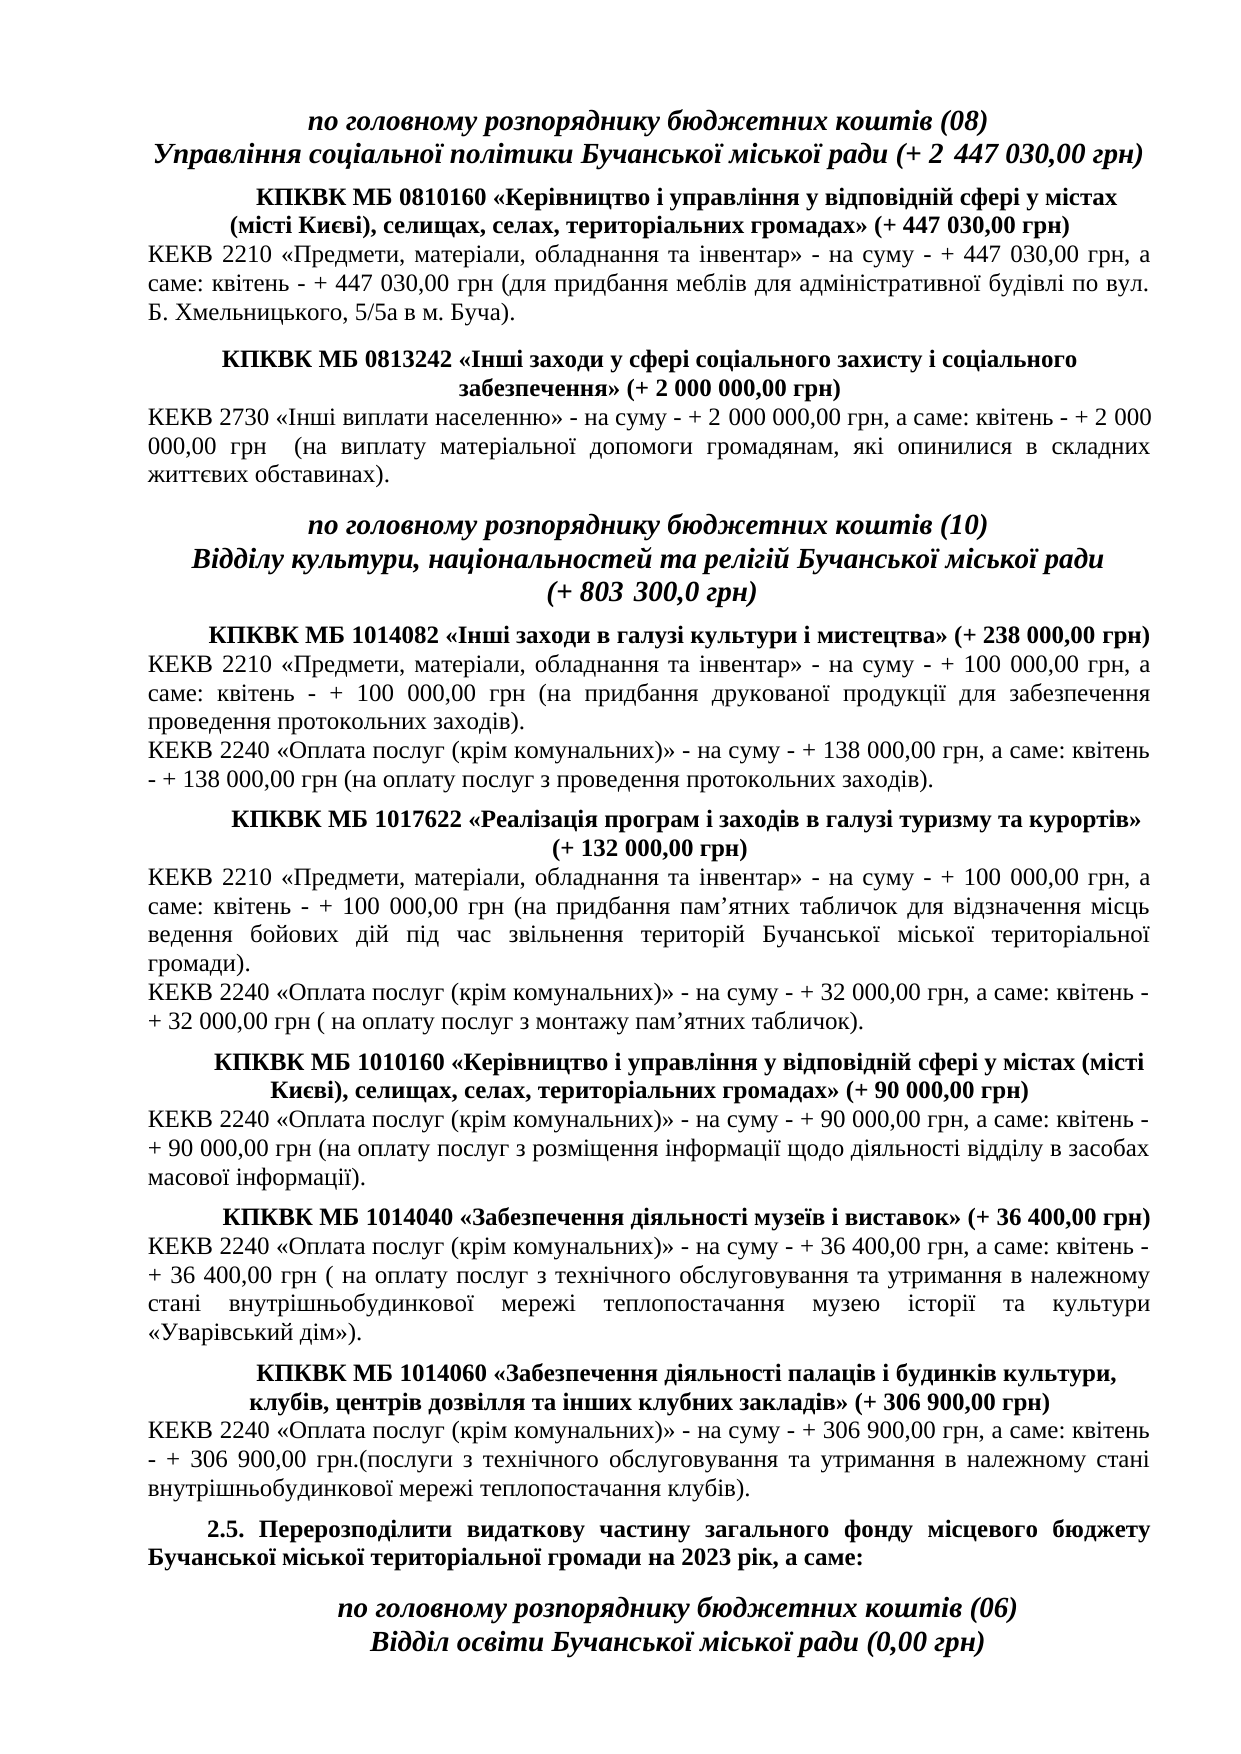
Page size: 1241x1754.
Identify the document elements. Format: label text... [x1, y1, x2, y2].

text по головному розпоряднику бюджетних коштів (08) [148, 103, 1152, 136]
text Відділ освіти Бучанської міської ради (0,00 грн) [148, 1624, 1152, 1657]
text КЕКВ 2240 «Оплата послуг (крім комунальних)» - на суму - + 306 900,00 грн, а саме: квітень - + 306 900,00 грн.(послуги з технічного обслуговування та утримання в належному стані внутрішньобудинкової мережі теплопостачання клубів). [148, 1416, 1152, 1502]
text (+ 803 300,0 грн) [148, 574, 1152, 608]
text КПКВК МБ 1014060 «Забезпечення діяльності палаців і будинків культури, клубів, центрів дозвілля та інших клубних закладів» (+ 306 900,00 грн) [148, 1358, 1152, 1416]
text КЕКВ 2240 «Оплата послуг (крім комунальних)» - на суму - + 138 000,00 грн, а саме: квітень - + 138 000,00 грн (на оплату послуг з проведення протокольних заходів). [148, 735, 1152, 793]
text КЕКВ 2240 «Оплата послуг (крім комунальних)» - на суму - + 36 400,00 грн, а саме: квітень - + 36 400,00 грн ( на оплату послуг з технічного обслуговування та утримання в належному стані внутрішньобудинкової мережі теплопостачання музею історії та культури «Уварівський дім»). [148, 1231, 1152, 1346]
text 2.5. Перерозподілити видаткову частину загального фонду місцевого бюджету Бучанської міської територіальної громади на 2023 рік, а саме: [148, 1514, 1152, 1571]
text КЕКВ 2240 «Оплата послуг (крім комунальних)» - на суму - + 32 000,00 грн, а саме: квітень - + 32 000,00 грн ( на оплату послуг з монтажу пам’ятних табличок). [148, 977, 1152, 1034]
text Відділу культури, національностей та релігій Бучанської міської ради [148, 541, 1152, 574]
text КПКВК МБ 1010160 «Керівництво і управління у відповідній сфері у містах (місті Києві), селищах, селах, територіальних громадах» (+ 90 000,00 грн) [148, 1047, 1152, 1104]
text КЕКВ 2210 «Предмети, матеріали, обладнання та інвентар» - на суму - + 100 000,00 грн, а саме: квітень - + 100 000,00 грн (на придбання друкованої продукції для забезпечення проведення протокольних заходів). [148, 649, 1152, 735]
text КЕКВ 2730 «Інші виплати населенню» - на суму - + 2 000 000,00 грн, а саме: квітень - + 2 000 000,00 грн (на виплату матеріальної допомоги громадянам, які опинилися в складних життєвих обставинах). [148, 402, 1152, 488]
text КЕКВ 2240 «Оплата послуг (крім комунальних)» - на суму - + 90 000,00 грн, а саме: квітень - + 90 000,00 грн (на оплату послуг з розміщення інформації щодо діяльності відділу в засобах масової інформації). [148, 1104, 1152, 1190]
text КПКВК МБ 1014040 «Забезпечення діяльності музеїв і виставок» (+ 36 400,00 грн) [148, 1202, 1152, 1231]
text КПКВК МБ 0810160 «Керівництво і управління у відповідній сфері у містах (місті Києві), селищах, селах, територіальних громадах» (+ 447 030,00 грн) [148, 182, 1152, 239]
text по головному розпоряднику бюджетних коштів (10) [148, 507, 1152, 541]
text КПКВК МБ 1014082 «Інші заходи в галузі культури і мистецтва» (+ 238 000,00 грн) [148, 620, 1152, 649]
text Управління соціальної політики Бучанської міської ради (+ 2 447 030,00 грн) [148, 136, 1152, 170]
text КПКВК МБ 0813242 «Інші заходи у сфері соціального захисту і соціального забезпечення» (+ 2 000 000,00 грн) [148, 344, 1152, 402]
text КЕКВ 2210 «Предмети, матеріали, обладнання та інвентар» - на суму - + 100 000,00 грн, а саме: квітень - + 100 000,00 грн (на придбання пам’ятних табличок для відзначення місць ведення бойових дій під час звільнення територій Бучанської міської територіальної громади). [148, 862, 1152, 977]
text КЕКВ 2210 «Предмети, матеріали, обладнання та інвентар» - на суму - + 447 030,00 грн, а саме: квітень - + 447 030,00 грн (для придбання меблів для адміністративної будівлі по вул. Б. Хмельницького, 5/5а в м. Буча). [148, 239, 1152, 325]
text по головному розпоряднику бюджетних коштів (06) [148, 1590, 1152, 1624]
text КПКВК МБ 1017622 «Реалізація програм і заходів в галузі туризму та курортів» (+ 132 000,00 грн) [148, 804, 1152, 862]
